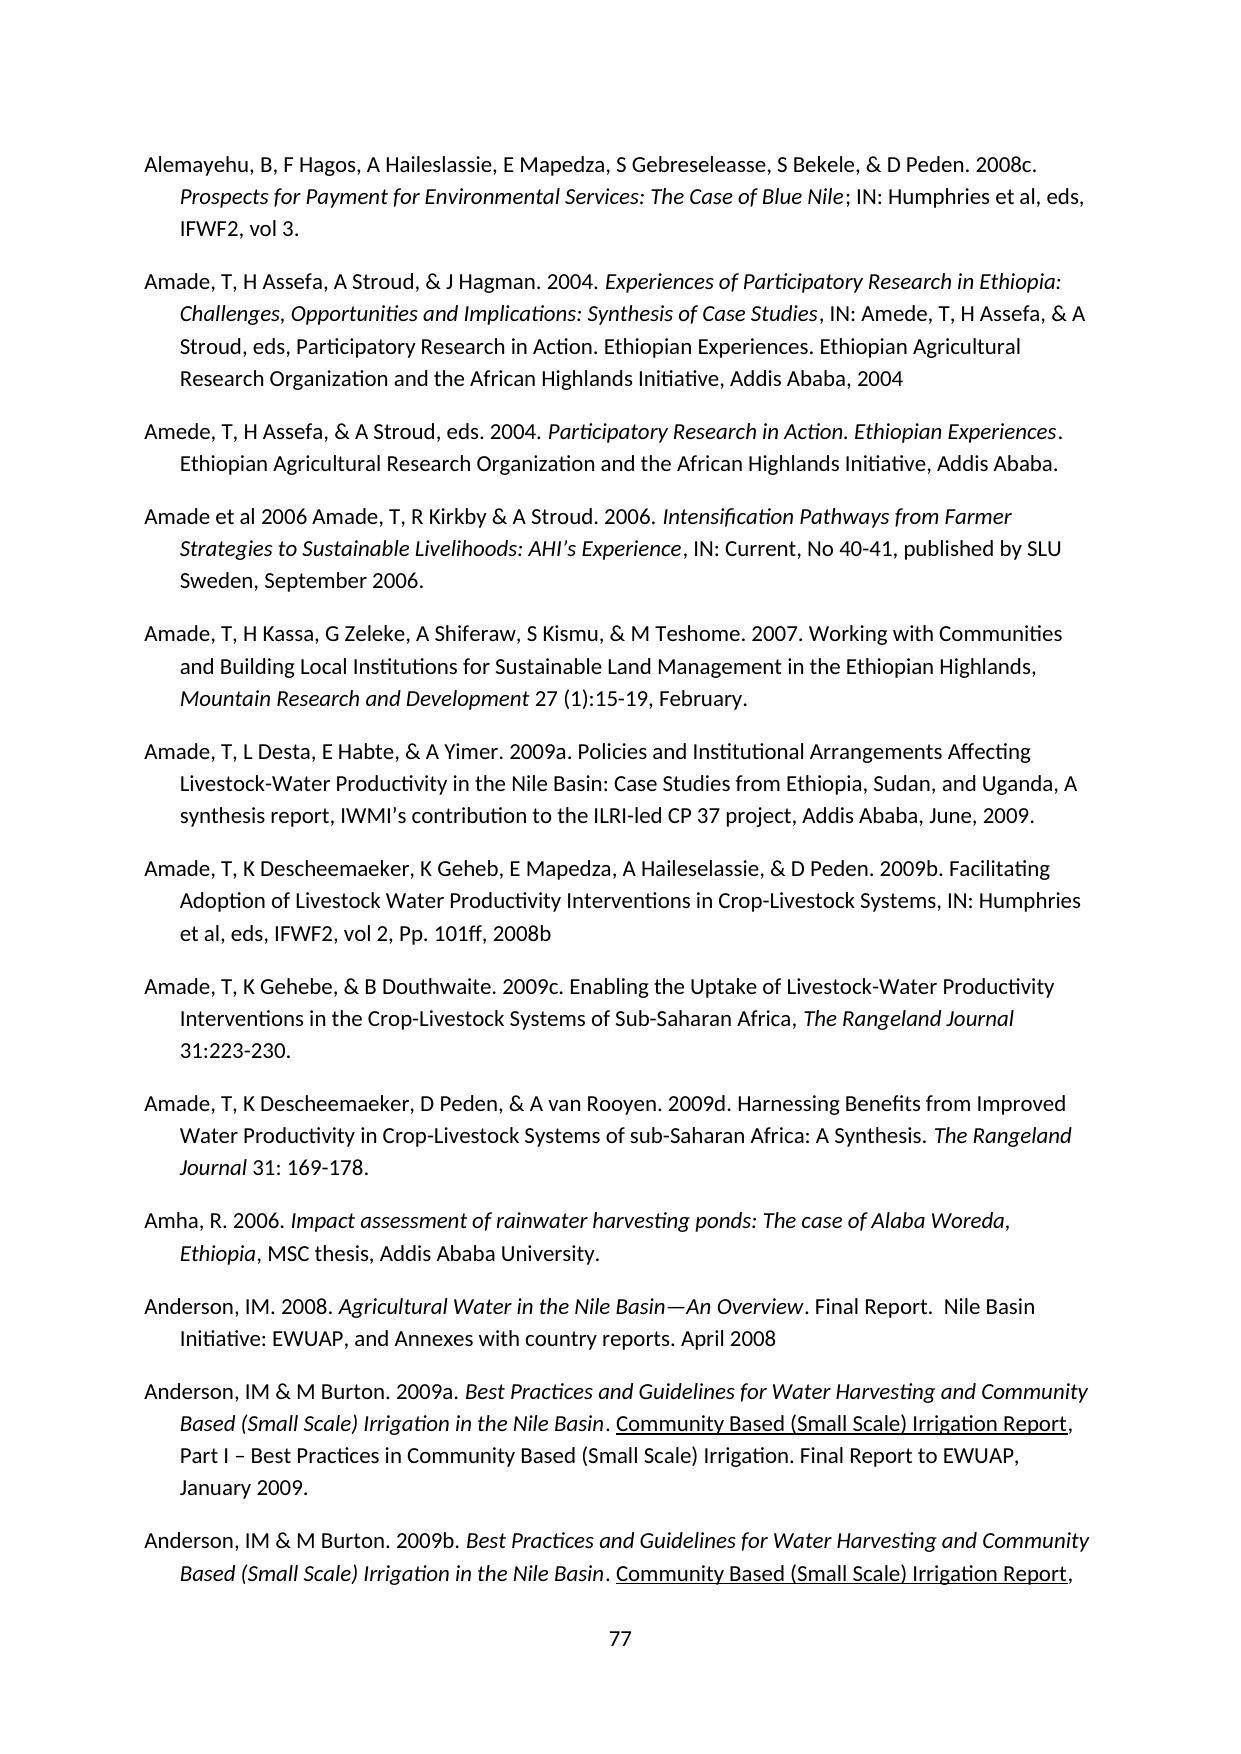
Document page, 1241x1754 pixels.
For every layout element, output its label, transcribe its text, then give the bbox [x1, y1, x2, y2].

text Anderson, IM & M Burton. 2009a. Best Practices and Guidelines for Water Harvesting and Community Based (Small Scale) Irrigation in the Nile Basin. Community Based (Small Scale) Irrigation Report, Part I – Best Practices in Community Based (Small Scale) Irrigation. Final Report to EWUAP, January 2009. [144, 1377, 1090, 1502]
text Amede, T, H Assefa, & A Stroud, eds. 2004. Participatory Research in Action. Ethiopian Experiences. Ethiopian Agricultural Research Organization and the African Highlands Initiative, Addis Ababa. [144, 417, 1090, 477]
text Amade, T, K Descheemaeker, D Peden, & A van Rooyen. 2009d. Harnessing Benefits from Improved Water Productivity in Crop-Livestock Systems of sub-Saharan Africa: A Synthesis. The Rangeland Journal 31: 169-178. [144, 1089, 1090, 1182]
text Amade et al 2006 Amade, T, R Kirkby & A Stroud. 2006. Intensification Pathways from Farmer Strategies to Sustainable Livelihoods: AHI’s Experience, IN: Current, No 40-41, published by SLU Sweden, September 2006. [144, 502, 1090, 594]
text Amade, T, K Gehebe, & B Douthwaite. 2009c. Enabling the Uptake of Livestock-Water Productivity Interventions in the Crop-Livestock Systems of Sub-Saharan Africa, The Rangeland Journal 31:223-230. [144, 972, 1090, 1064]
text Anderson, IM. 2008. Agricultural Water in the Nile Basin—An Overview. Final Report. Nile Basin Initiative: EWUAP, and Annexes with country reports. April 2008 [144, 1292, 1090, 1352]
text Alemayehu, B, F Hagos, A Haileslassie, E Mapedza, S Gebreseleasse, S Bekele, & D Peden. 2008c. Prospects for Payment for Environmental Services: The Case of Blue Nile; IN: Humphries et al, eds, IFWF2, vol 3. [144, 150, 1090, 242]
text Amha, R. 2006. Impact assessment of rainwater harvesting ponds: The case of Alaba Woreda, Ethiopia, MSC thesis, Addis Ababa University. [144, 1207, 1090, 1267]
text Amade, T, L Desta, E Habte, & A Yimer. 2009a. Policies and Institutional Arrangements Affecting Livestock-Water Productivity in the Nile Basin: Case Studies from Ethiopia, Sudan, and Uganda, A synthesis report, IWMI’s contribution to the ILRI-led CP 37 project, Addis Ababa, June, 2009. [144, 737, 1090, 829]
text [144, 1527, 1090, 1587]
text Amade, T, K Descheemaeker, K Geheb, E Mapedza, A Haileselassie, & D Peden. 2009b. Facilitating Adoption of Livestock Water Productivity Interventions in Crop-Livestock Systems, IN: Humphries et al, eds, IFWF2, vol 2, Pp. 101ff, 2008b [144, 854, 1090, 947]
text Amade, T, H Kassa, G Zeleke, A Shiferaw, S Kismu, & M Teshome. 2007. Working with Communities and Building Local Institutions for Sustainable Land Management in the Ethiopian Highlands, Mountain Research and Development 27 (1):15-19, February. [144, 619, 1090, 712]
text Amade, T, H Assefa, A Stroud, & J Hagman. 2004. Experiences of Participatory Research in Ethiopia: Challenges, Opportunities and Implications: Synthesis of Case Studies, IN: Amede, T, H Assefa, & A Stroud, eds, Participatory Research in Action. Ethiopian Experiences. Ethiopian Agricultural Research Organization and the African Highlands Initiative, Addis Ababa, 2004 [144, 267, 1090, 392]
